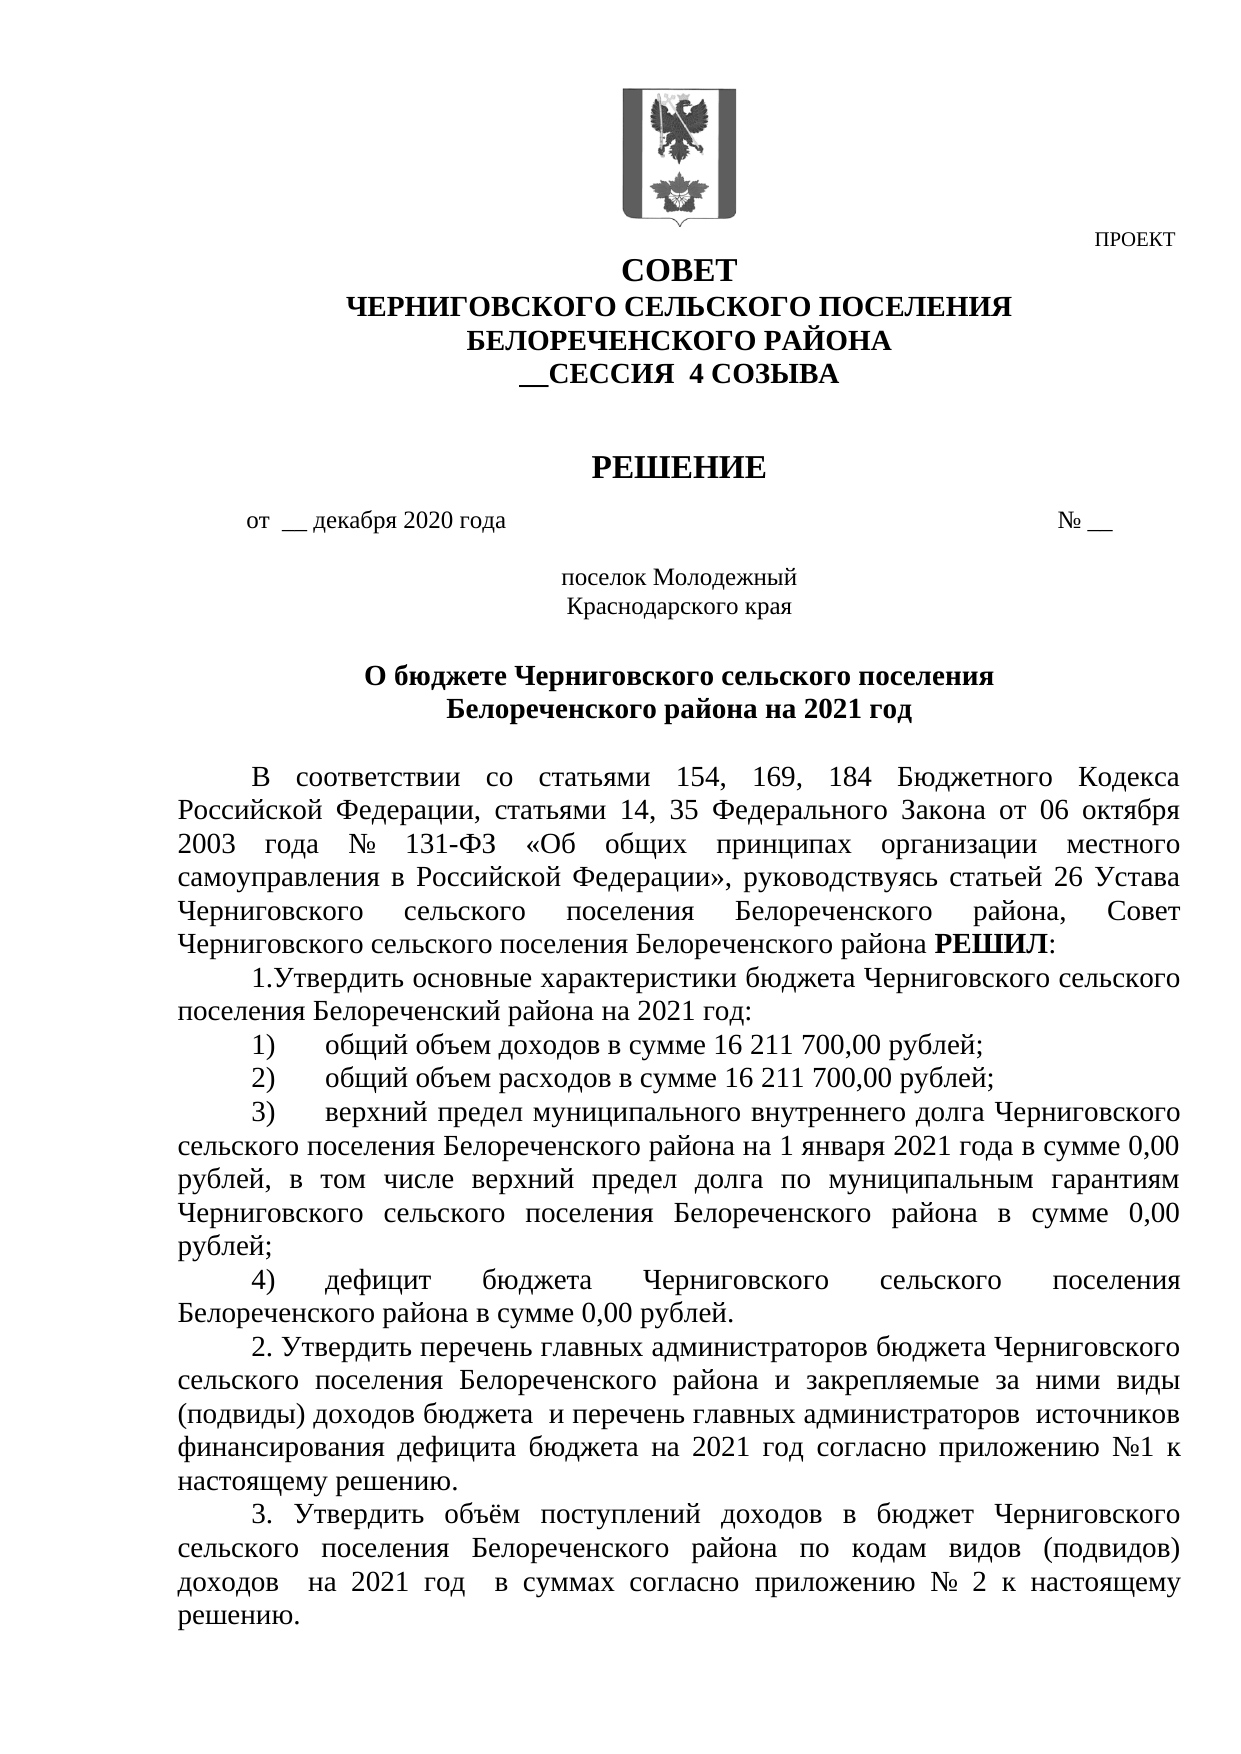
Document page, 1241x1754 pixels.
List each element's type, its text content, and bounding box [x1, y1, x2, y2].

subtitle В соответствии со статьями 154, 169, 184 Бюджетного Кодекса Российской Федерации, статьями 14, 35 Федерального Закона от 06 октября 2003 года № 131-ФЗ «Об общих принципах организации местного самоуправления в Российской Федерации», руководствуясь статьей 26 Устава Черниговского сельского поселения Белореченского района, Совет Черниговского сельского поселения Белореченского района РЕШИЛ: [177, 759, 1181, 960]
list общий объем расходов в сумме 16 211 700,00 рублей; [177, 1061, 1181, 1094]
text __СЕССИЯ 4 СОЗЫВА [177, 356, 1181, 390]
text от __ декабря 2020 года № __ [177, 505, 1181, 533]
text 2. Утвердить перечень главных администраторов бюджета Черниговского сельского поселения Белореченского района и закрепляемые за ними виды (подвиды) доходов бюджета и перечень главных администраторов источников финансирования дефицита бюджета на 2021 год согласно приложению №1 к настоящему решению. [177, 1329, 1181, 1497]
picture [622, 88, 737, 227]
list дефицит бюджета Черниговского сельского поселения Белореченского района в сумме 0,00 рублей. [177, 1262, 1181, 1329]
text СОВЕТ [177, 251, 1181, 289]
text ПРОЕКТ [177, 227, 1181, 251]
text РЕШЕНИЕ [177, 447, 1181, 486]
subtitle Белореченского района на 2021 год [177, 692, 1181, 725]
text 1.Утвердить основные характеристики бюджета Черниговского сельского поселения Белореченский района на 2021 год: [177, 960, 1181, 1027]
text Краснодарского края [177, 591, 1181, 620]
subtitle О бюджете Черниговского сельского поселения [177, 658, 1181, 692]
list общий объем доходов в сумме 16 211 700,00 рублей; [177, 1027, 1181, 1061]
text поселок Молодежный [177, 562, 1181, 591]
list верхний предел муниципального внутреннего долга Черниговского сельского поселения Белореченского района на 1 января 2021 года в сумме 0,00 рублей, в том числе верхний предел долга по муниципальным гарантиям Черниговского сельского поселения Белореченского района в сумме 0,00 рублей; [177, 1094, 1181, 1262]
text 3. Утвердить объём поступлений доходов в бюджет Черниговского сельского поселения Белореченского района по кодам видов (подвидов) доходов на 2021 год в суммах согласно приложению № 2 к настоящему решению. [177, 1497, 1181, 1631]
text БЕЛОРЕЧЕНСКОГО РАЙОНА [177, 323, 1181, 356]
text ЧЕРНИГОВСКОГО СЕЛЬСКОГО ПОСЕЛЕНИЯ [177, 289, 1181, 323]
